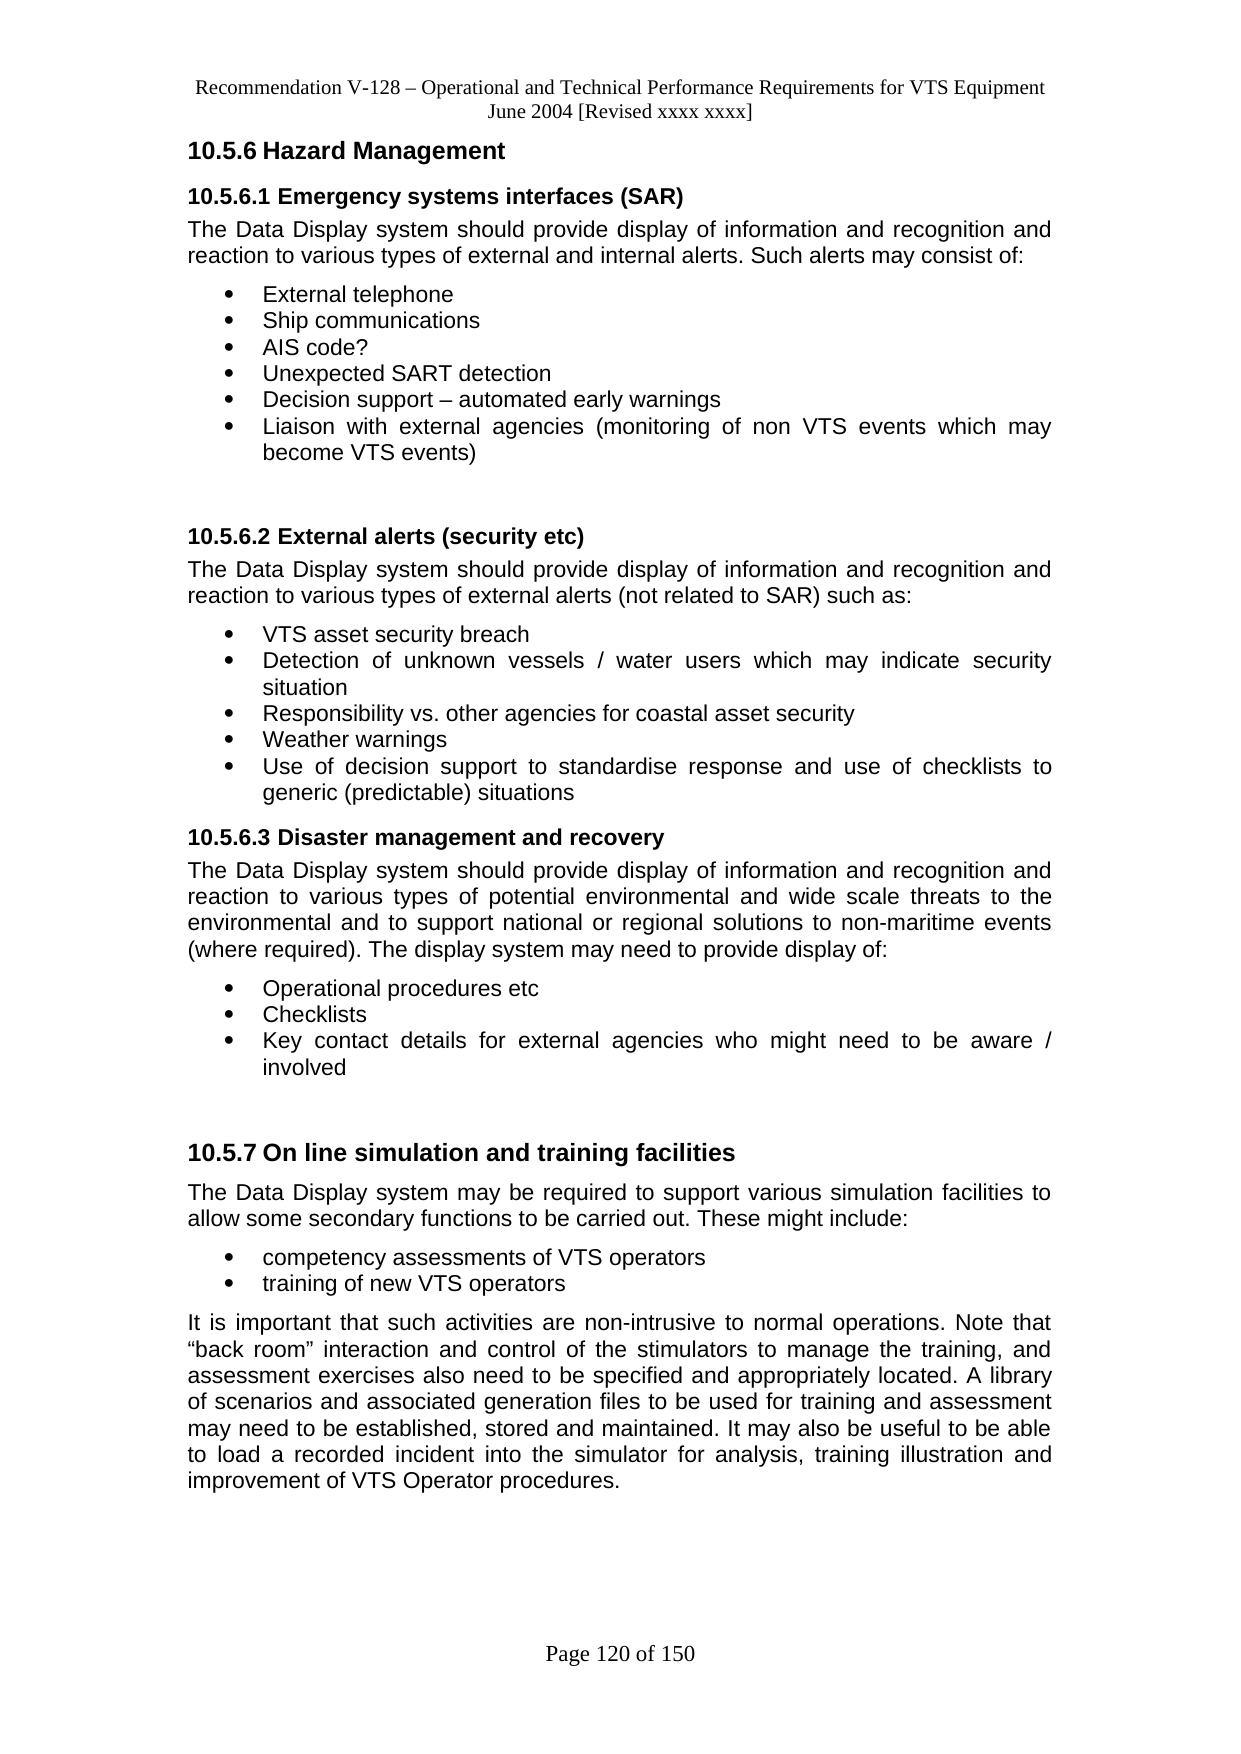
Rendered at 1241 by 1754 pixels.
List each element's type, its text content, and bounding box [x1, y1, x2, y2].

text It is important that such activities are non-intrusive to normal operations. Note that “back room” interaction and control of the stimulators to manage the training, and assessment exercises also need to be specified and appropriately located. A library of scenarios and associated generation files to be used for training and assessment may need to be established, stored and maintained. It may also be useful to be able to load a recorded incident into the simulator for analysis, training illustration and improvement of VTS Operator procedures. [187, 1309, 1053, 1494]
list Key contact details for external agencies who might need to be aware / involved [225, 1027, 1053, 1080]
list Ship communications [225, 307, 1053, 334]
text The Data Display system may be required to support various simulation facilities to allow some secondary functions to be carried out. These might include: [187, 1179, 1053, 1232]
list Unexpected SART detection [225, 360, 1053, 386]
list Responsibility vs. other agencies for coastal asset security [225, 700, 1053, 726]
list External telephone [225, 281, 1053, 307]
list Detection of unknown vessels / water users which may indicate security situation [225, 647, 1053, 700]
list training of new VTS operators [225, 1270, 1053, 1297]
text The Data Display system should provide display of information and recognition and reaction to various types of external and internal alerts. Such alerts may consist of: [187, 216, 1053, 268]
text The Data Display system should provide display of information and recognition and reaction to various types of external alerts (not related to SAR) such as: [187, 556, 1053, 608]
list Checklists [225, 1001, 1053, 1027]
list Use of decision support to standardise response and use of checklists to generic (predictable) situations [225, 753, 1053, 805]
list Weather warnings [225, 726, 1053, 753]
subtitle Disaster management and recovery [187, 824, 1053, 850]
subtitle External alerts (security etc) [187, 523, 1053, 549]
list Decision support – automated early warnings [225, 386, 1053, 413]
subtitle Emergency systems interfaces (SAR) [187, 183, 1053, 209]
list AIS code? [225, 334, 1053, 360]
subtitle Hazard Management [187, 136, 1053, 164]
list Operational procedures etc [225, 974, 1053, 1001]
list competency assessments of VTS operators [225, 1244, 1053, 1270]
subtitle On line simulation and training facilities [187, 1138, 1053, 1166]
text The Data Display system should provide display of information and recognition and reaction to various types of potential environmental and wide scale threats to the environmental and to support national or regional solutions to non-maritime events (where required). The display system may need to provide display of: [187, 857, 1053, 962]
list VTS asset security breach [225, 621, 1053, 647]
list Liaison with external agencies (monitoring of non VTS events which may become VTS events) [225, 413, 1053, 465]
